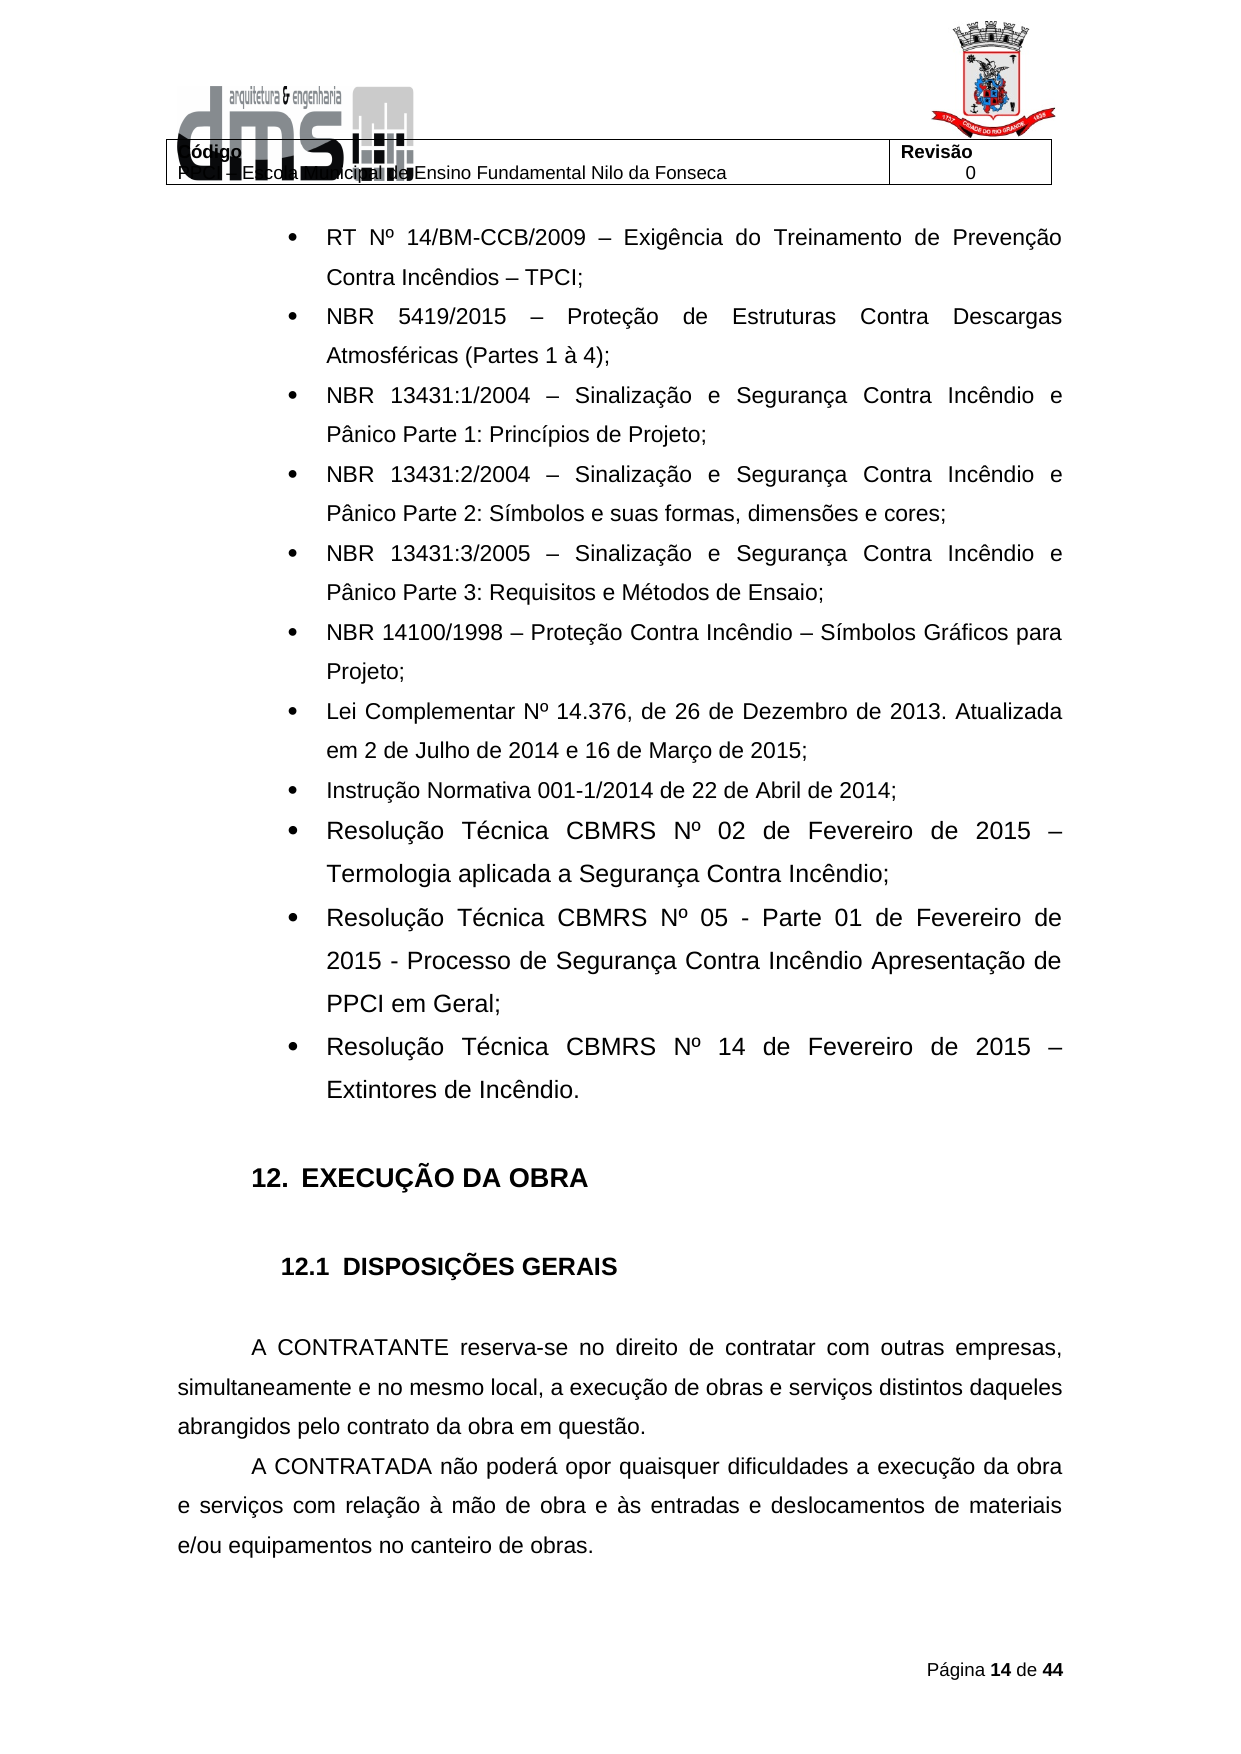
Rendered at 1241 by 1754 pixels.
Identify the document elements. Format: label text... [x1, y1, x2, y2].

list NBR 5419/2015 – Proteção de Estruturas Contra Descargas Atmosféricas (Partes 1 à 4); [288, 303, 1063, 369]
list Resolução Técnica CBMRS Nº 14 de Fevereiro de 2015 – Extintores de Incêndio. [288, 1032, 1063, 1104]
list Instrução Normativa 001-1/2014 de 22 de Abril de 2014; [288, 777, 1063, 803]
subtitle DISPOSIÇÕES GERAIS [177, 1252, 1063, 1280]
list RT Nº 14/BM-CCB/2009 – Exigência do Treinamento de Prevenção Contra Incêndios – TPCI; [288, 224, 1063, 290]
list Lei Complementar Nº 14.376, de 26 de Dezembro de 2013. Atualizada em 2 de Julho de 2014 e 16 de Março de 2015; [288, 698, 1063, 764]
list Resolução Técnica CBMRS Nº 05 - Parte 01 de Fevereiro de 2015 - Processo de Segurança Contra Incêndio Apresentação de PPCI em Geral; [288, 903, 1063, 1018]
list NBR 14100/1998 – Proteção Contra Incêndio – Símbolos Gráficos para Projeto; [288, 619, 1063, 685]
text A CONTRATANTE reserva-se no direito de contratar com outras empresas, simultaneamente e no mesmo local, a execução de obras e serviços distintos daqueles abrangidos pelo contrato da obra em questão. [177, 1334, 1063, 1439]
picture [177, 140, 414, 181]
picture [177, 86, 414, 139]
list Resolução Técnica CBMRS Nº 02 de Fevereiro de 2015 – Termologia aplicada a Segurança Contra Incêndio; [288, 816, 1063, 888]
subtitle EXECUÇÃO DA OBRA [177, 1162, 1063, 1193]
list NBR 13431:1/2004 – Sinalização e Segurança Contra Incêndio e Pânico Parte 1: Princípios de Projeto; [288, 382, 1063, 448]
text A CONTRATADA não poderá opor quaisquer dificuldades a execução da obra e serviços com relação à mão de obra e às entradas e deslocamentos de materiais e/ou equipamentos no canteiro de obras. [177, 1453, 1063, 1558]
list NBR 13431:3/2005 – Sinalização e Segurança Contra Incêndio e Pânico Parte 3: Requisitos e Métodos de Ensaio; [288, 540, 1063, 606]
list NBR 13431:2/2004 – Sinalização e Segurança Contra Incêndio e Pânico Parte 2: Símbolos e suas formas, dimensões e cores; [288, 461, 1063, 527]
picture [931, 21, 1056, 138]
